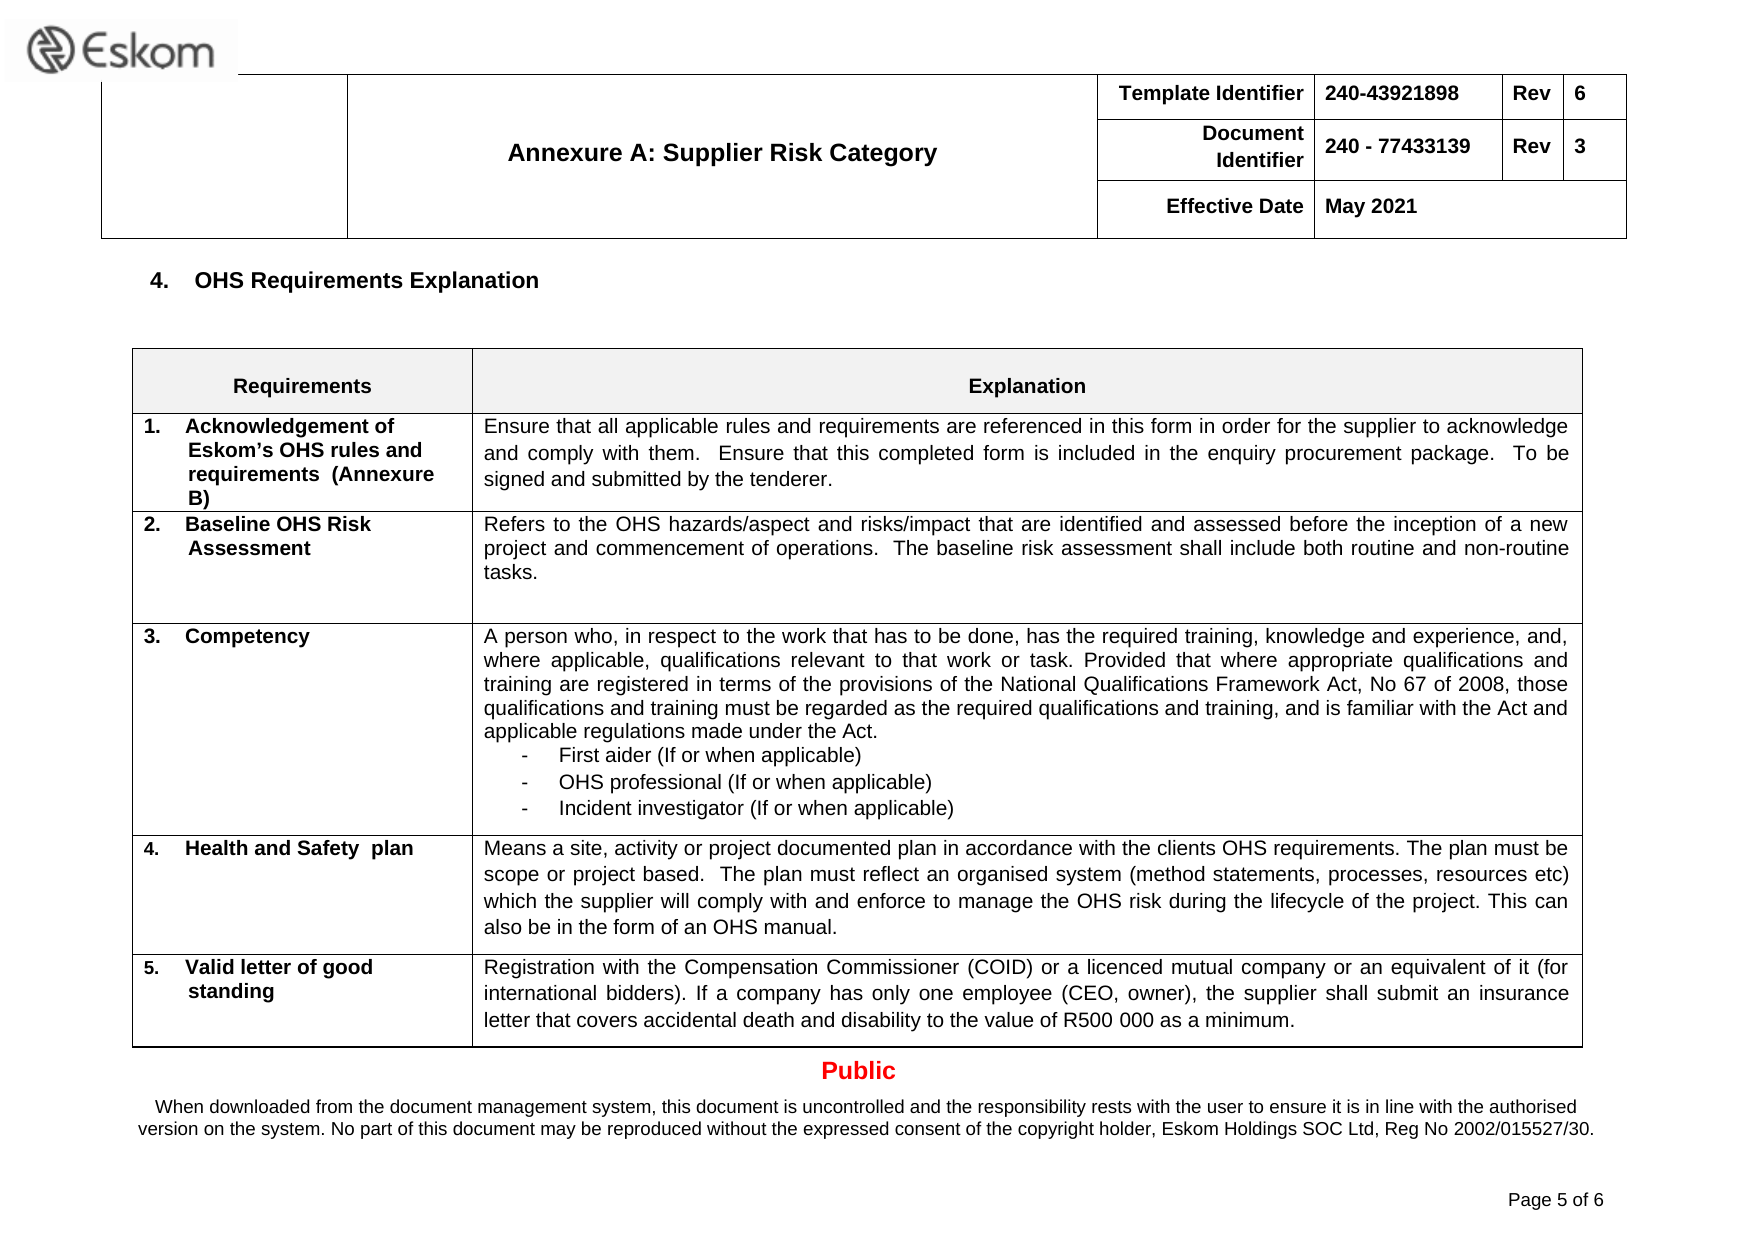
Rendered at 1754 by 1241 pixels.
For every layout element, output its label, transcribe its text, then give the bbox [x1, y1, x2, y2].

table_cell Valid letter of good standing [133, 955, 472, 1046]
table_cell Means a site, activity or project documented plan in accordance with the clients OHS requirements. The plan must be scope or project based. The plan must reflect an organised system (method statements, processes, resources etc) which the supplier will comply with and enforce to manage the OHS risk during the lifecycle of the project. This can also be in the form of an OHS manual. [473, 836, 1582, 954]
table_cell Ensure that all applicable rules and requirements are referenced in this form in order for the supplier to acknowledge and comply with them. Ensure that this completed form is included in the enquiry procurement package. To be signed and submitted by the tenderer. [473, 414, 1582, 511]
table_cell A person who, in respect to the work that has to be done, has the required training, knowledge and experience, and, where applicable, qualifications relevant to that work or task. Provided that where appropriate qualifications and training are registered in terms of the provisions of the National Qualifications Framework Act, No 67 of 2008, those qualifications and training must be regarded as the required qualifications and training, and is familiar with the Act and applicable regulations made under the Act. First aider (If or when applicable) OHS professional (If or when applicable) Incident investigator (If or when applicable) [473, 624, 1582, 835]
table_cell Acknowledgement of Eskom’s OHS rules and requirements (Annexure B) [133, 414, 472, 511]
table_cell Registration with the Compensation Commissioner (COID) or a licenced mutual company or an equivalent of it (for international bidders). If a company has only one employee (CEO, owner), the supplier shall submit an insurance letter that covers accidental death and disability to the value of R500 000 as a minimum. [473, 955, 1582, 1046]
table_header Requirements [133, 349, 472, 413]
table_cell Health and Safety plan [133, 836, 472, 954]
table_cell Competency [133, 624, 472, 835]
table_cell Refers to the OHS hazards/aspect and risks/impact that are identified and assessed before the inception of a new project and commencement of operations. The baseline risk assessment shall include both routine and non-routine tasks. [473, 512, 1582, 622]
table_header Explanation [473, 349, 1582, 413]
table_cell Baseline OHS Risk Assessment [133, 512, 472, 622]
list OHS Requirements Explanation [150, 267, 1604, 293]
